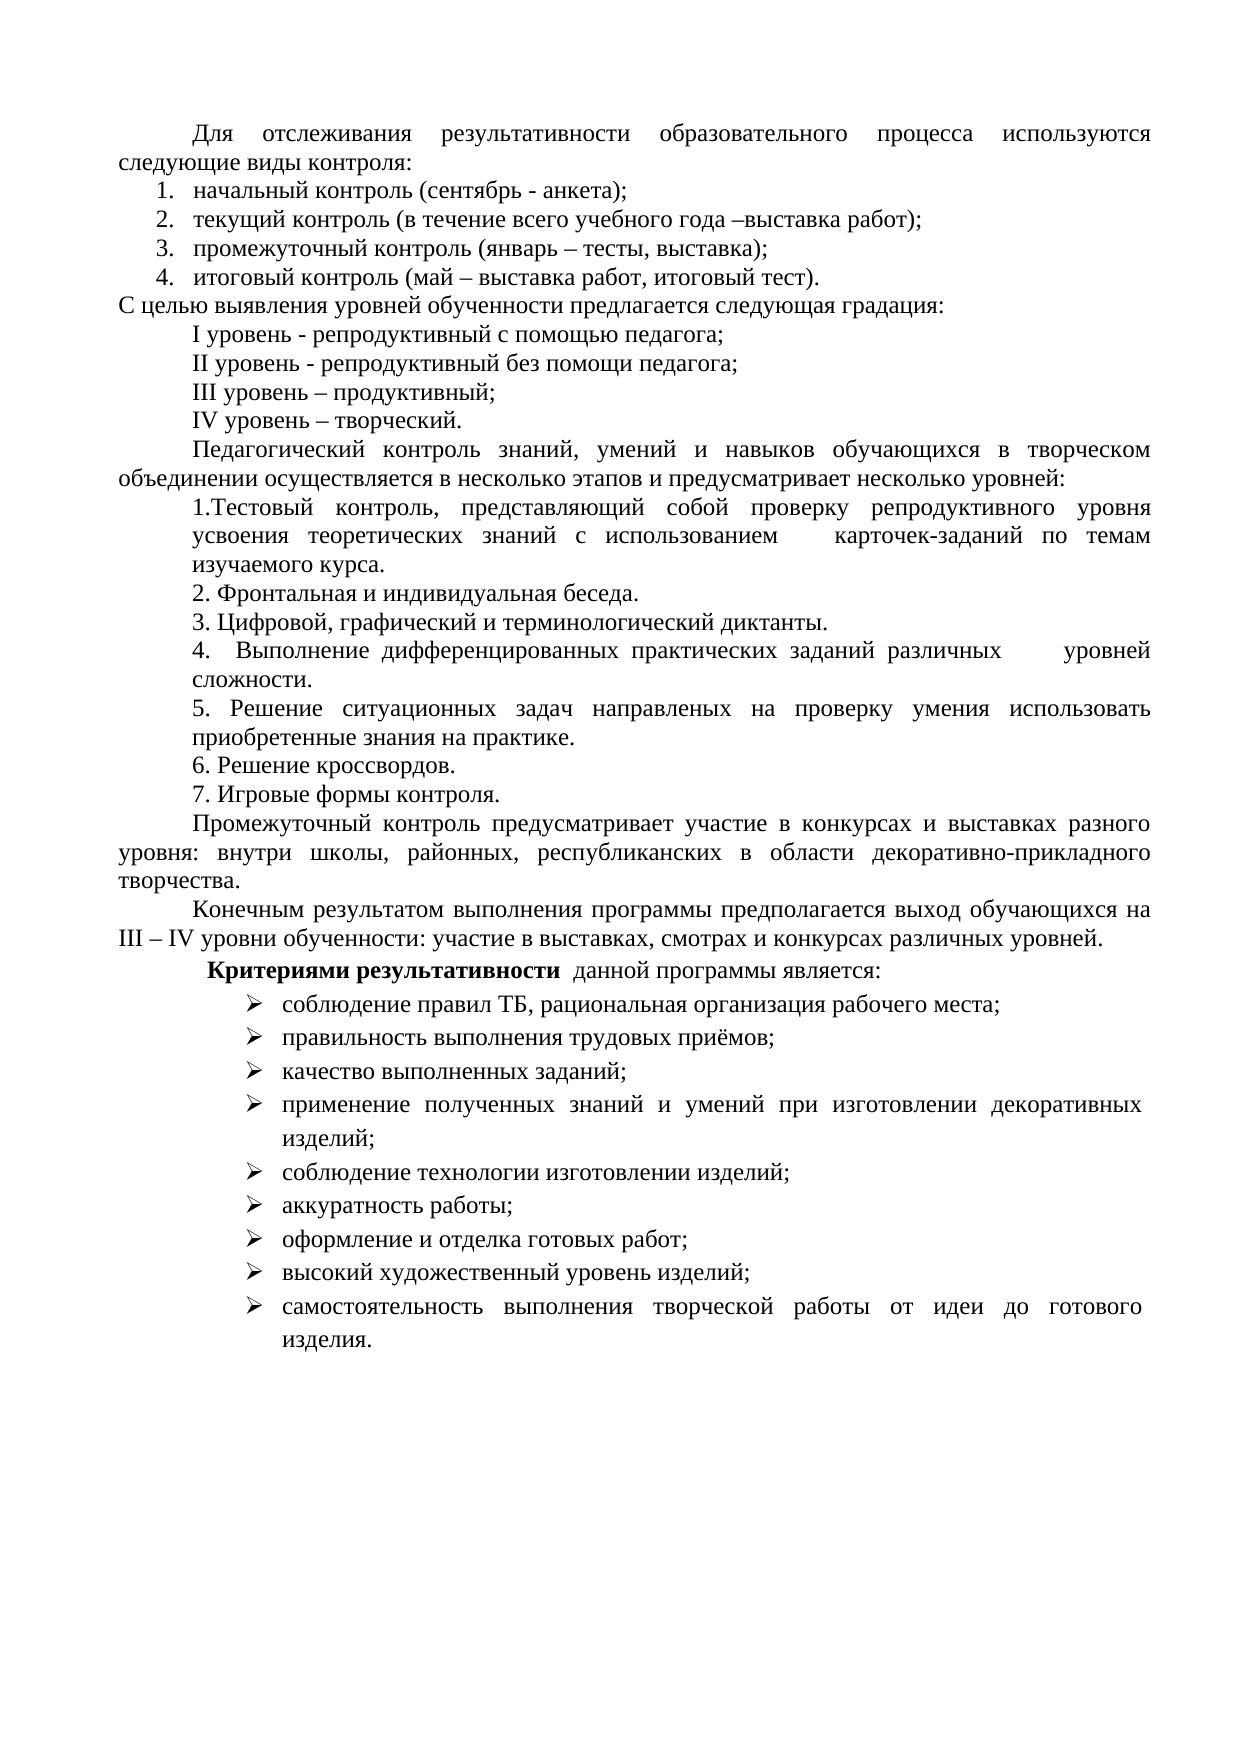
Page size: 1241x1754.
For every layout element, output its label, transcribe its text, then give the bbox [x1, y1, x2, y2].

list промежуточный контроль (январь – тесты, выставка); [156, 233, 1152, 262]
list правильность выполнения трудовых приёмов; [244, 1019, 1143, 1052]
list соблюдение правил ТБ, рациональная организация рабочего места; [244, 985, 1143, 1019]
text 3. Цифровой, графический и терминологический диктанты. [192, 607, 1152, 636]
list самостоятельность выполнения творческой работы от идеи до готового изделия. [244, 1287, 1143, 1354]
text 6. Решение кроссвордов. [192, 751, 1152, 779]
text Критериями результативности данной программы является: [121, 952, 1143, 985]
list текущий контроль (в течение всего учебного года –выставка работ); [156, 204, 1152, 233]
list применение полученных знаний и умений при изготовлении декоративных изделий; [244, 1086, 1143, 1153]
list качество выполненных заданий; [244, 1052, 1143, 1086]
text Педагогический контроль знаний, умений и навыков обучающихся в творческом объединении осуществляется в несколько этапов и предусматривает несколько уровней: [118, 434, 1152, 492]
text Для отслеживания результативности образовательного процесса используются следующие виды контроля: [118, 118, 1152, 176]
text Промежуточный контроль предусматривает участие в конкурсах и выставках разного уровня: внутри школы, районных, республиканских в области декоративно-прикладного творчества. [118, 808, 1152, 894]
list оформление и отделка готовых работ; [244, 1220, 1143, 1254]
list начальный контроль (сентябрь - анкета); [156, 176, 1152, 204]
text 1.Тестовый контроль, представляющий собой проверку репродуктивного уровня усвоения теоретических знаний с использованием карточек-заданий по темам изучаемого курса. [192, 492, 1152, 578]
list аккуратность работы; [244, 1187, 1143, 1220]
text 7. Игровые формы контроля. [192, 779, 1152, 808]
text IV уровень – творческий. [192, 406, 1152, 434]
text Конечным результатом выполнения программы предполагается выход обучающихся на III – IV уровни обученности: участие в выставках, смотрах и конкурсах различных уровней. [118, 894, 1152, 952]
text III уровень – продуктивный; [192, 377, 1152, 406]
list соблюдение технологии изготовлении изделий; [244, 1153, 1143, 1187]
text I уровень - репродуктивный с помощью педагога; [192, 319, 1152, 348]
text II уровень - репродуктивный без помощи педагога; [192, 348, 1152, 377]
text 5. Решение ситуационных задач направленых на проверку умения использовать приобретенные знания на практике. [192, 693, 1152, 751]
text С целью выявления уровней обученности предлагается следующая градация: [118, 291, 1152, 319]
text 4. Выполнение дифференцированных практических заданий различных уровней сложности. [192, 636, 1152, 693]
text 2. Фронтальная и индивидуальная беседа. [192, 578, 1152, 607]
list итоговый контроль (май – выставка работ, итоговый тест). [156, 262, 1152, 291]
list высокий художественный уровень изделий; [244, 1254, 1143, 1287]
